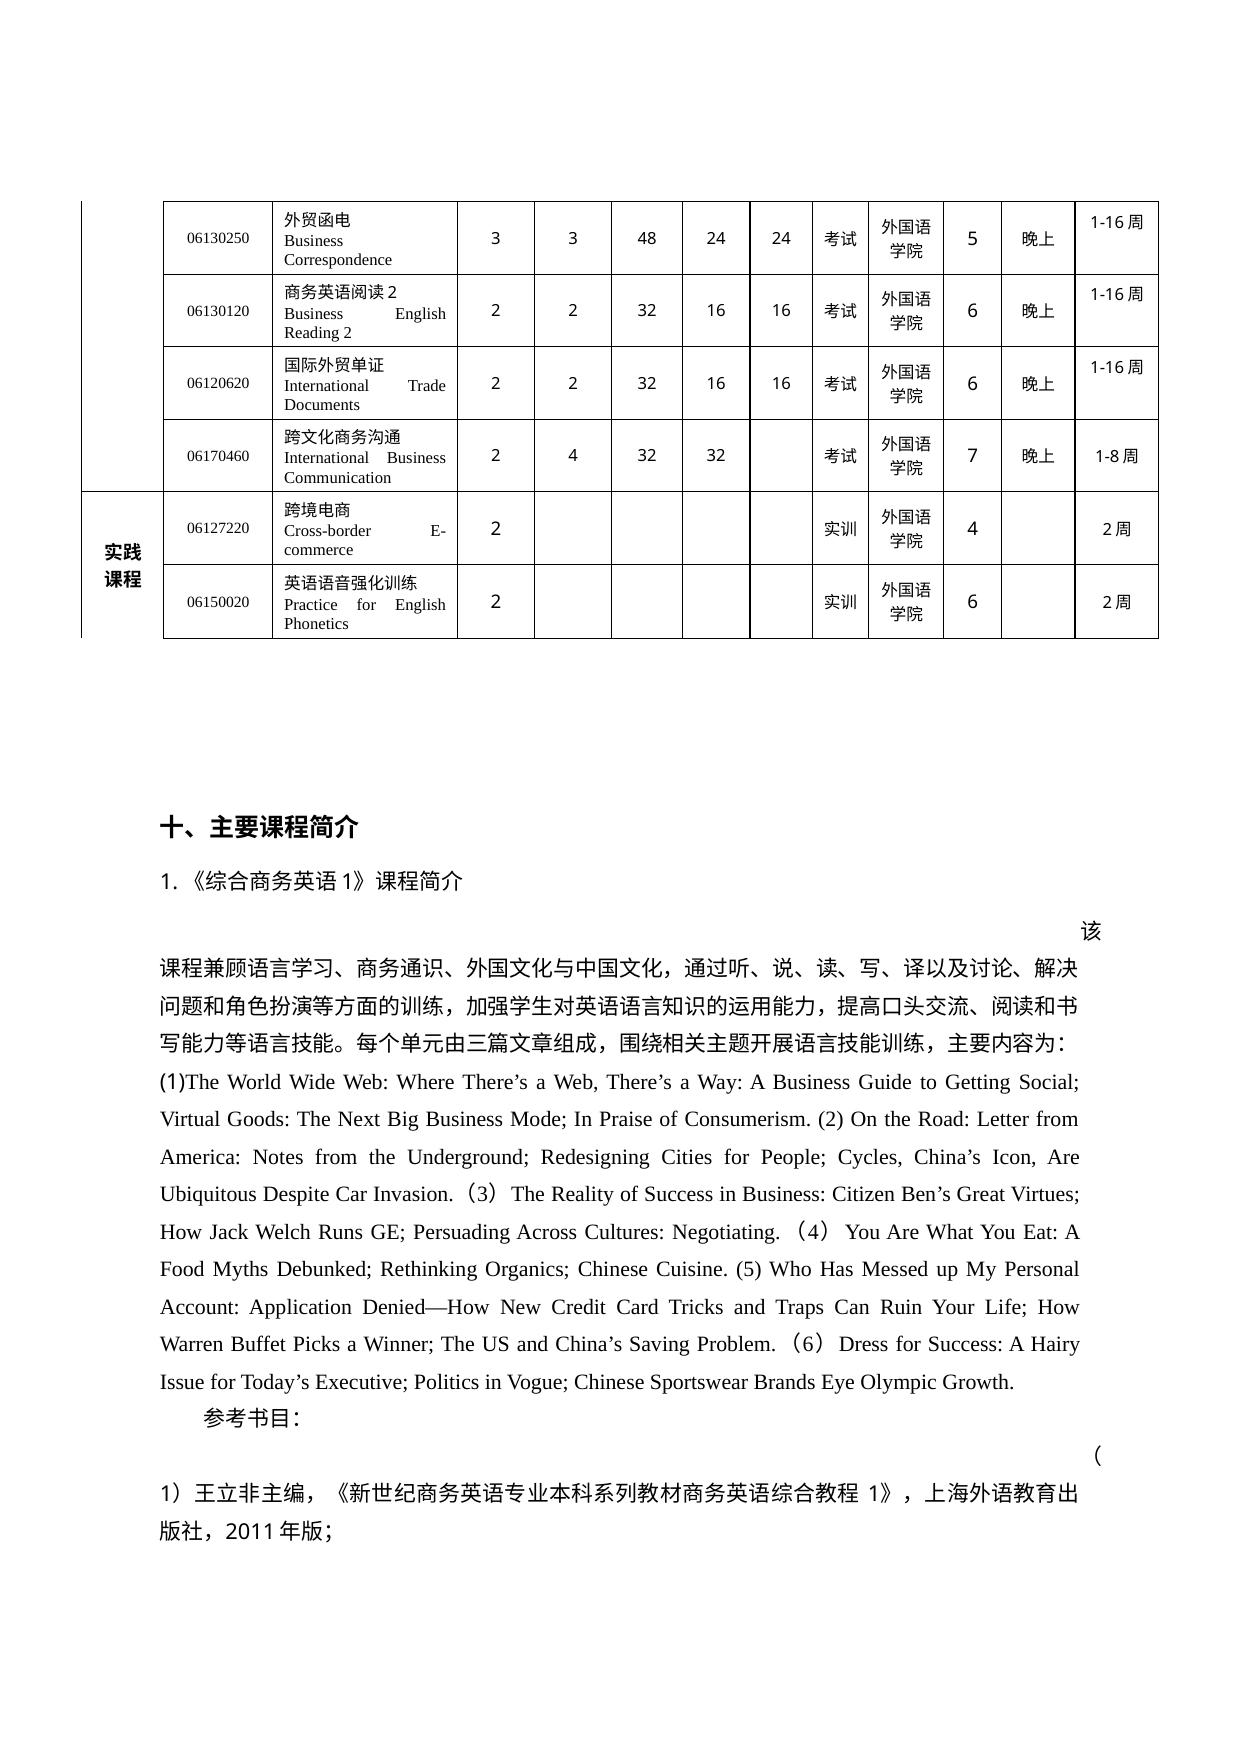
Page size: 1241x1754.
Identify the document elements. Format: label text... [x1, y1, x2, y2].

table_cell 16 [751, 275, 812, 346]
table_cell 外国语学院 [869, 420, 943, 491]
table_cell 跨境电商 Cross-border E-commerce [273, 492, 457, 564]
table_cell 2 [458, 565, 534, 637]
table_cell 6 [944, 565, 1001, 637]
table_cell 7 [944, 420, 1001, 491]
table_cell 实训 [813, 565, 868, 637]
table_cell 考试 [813, 202, 868, 274]
table_cell 晚上 [1002, 202, 1074, 274]
table_cell 32 [612, 420, 682, 491]
table_cell 1-8周 [1076, 420, 1158, 491]
table_cell [751, 420, 812, 491]
table_cell 2 [535, 347, 611, 419]
table_cell 4 [535, 420, 611, 491]
table_cell 2 [458, 492, 534, 564]
table_cell 48 [612, 202, 682, 274]
table_cell 跨文化商务沟通 International Business Communication [273, 420, 457, 491]
table_cell 06130250 [164, 202, 272, 274]
table_cell 考试 [813, 275, 868, 346]
table_cell [1002, 565, 1074, 637]
table_cell [683, 565, 749, 637]
table_cell 1-16周 [1076, 275, 1158, 346]
table_cell [535, 565, 611, 637]
table_cell [612, 492, 682, 564]
table_cell 16 [683, 275, 749, 346]
table_cell [612, 565, 682, 637]
table_cell 06120620 [164, 347, 272, 419]
table_cell 24 [683, 202, 749, 274]
table_cell 晚上 [1002, 347, 1074, 419]
table_cell 06170460 [164, 420, 272, 491]
table_cell 32 [612, 275, 682, 346]
table_cell 英语语音强化训练 Practice for English Phonetics [273, 565, 457, 637]
table_cell 2 [458, 275, 534, 346]
table_cell 晚上 [1002, 420, 1074, 491]
table_cell 2 [535, 275, 611, 346]
table_cell 外国语学院 [869, 492, 943, 564]
table_cell 外贸函电 Business Correspondence [273, 202, 457, 274]
table_cell 2 [458, 347, 534, 419]
table_cell 32 [612, 347, 682, 419]
table_cell 06127220 [164, 492, 272, 564]
table_cell [751, 492, 812, 564]
text 参考书目： [203, 1397, 1081, 1434]
table_cell [751, 565, 812, 637]
table_cell 1-16周 [1076, 347, 1158, 419]
table_cell 06150020 [164, 565, 272, 637]
table_cell 4 [944, 492, 1001, 564]
table_cell 5 [944, 202, 1001, 274]
table_cell 2周 [1076, 565, 1158, 637]
table_cell 外国语学院 [869, 565, 943, 637]
table_cell 实训 [813, 492, 868, 564]
table_cell 实践课程 [82, 492, 163, 637]
table_cell 6 [944, 275, 1001, 346]
table_cell 2周 [1076, 492, 1158, 564]
text 十、主要课程简介 [159, 795, 1081, 847]
table_cell 6 [944, 347, 1001, 419]
table_cell 3 [458, 202, 534, 274]
table_cell 32 [683, 420, 749, 491]
table_cell 国际外贸单证 International Trade Documents [273, 347, 457, 419]
table_cell 16 [683, 347, 749, 419]
table_cell [683, 492, 749, 564]
table_cell 考试 [813, 420, 868, 491]
table_cell 外国语学院 [869, 347, 943, 419]
table_cell [1002, 492, 1074, 564]
table_cell 06130120 [164, 275, 272, 346]
table_cell 2 [458, 420, 534, 491]
table_cell 外国语学院 [869, 202, 943, 274]
text 该课程兼顾语言学习、商务通识、外国文化与中国文化，通过听、说、读、写、译以及讨论、解决问题和角色扮演等方面的训练，加强学生对英语语言知识的运用能力，提高口头交流、阅读和书写能力等语言技能。每个单元由三篇文章组成，围绕相关主题开展语言技能训练，主要内容为：(1)The World Wide Web: Where There’s a Web, There’s a Way: A Business Guide to Getting Social; Virtual Goods: The Next Big Business Mode; In Praise of Consumerism. (2) On the Road: Letter from America: Notes from the Underground; Redesigning Cities for People; Cycles, China’s Icon, Are Ubiquitous Despite Car Invasion.（3）The Reality of Success in Business: Citizen Ben’s Great Virtues; How Jack Welch Runs GE; Persuading Across Cultures: Negotiating.（4）You Are What You Eat: A Food Myths Debunked; Rethinking Organics; Chinese Cuisine. (5) Who Has Messed up My Personal Account: Application Denied—How New Credit Card Tricks and Traps Can Ruin Your Life; How Warren Buffet Picks a Winner; The US and China’s Saving Problem.（6）Dress for Success: A Hairy Issue for Today’s Executive; Politics in Vogue; Chinese Sportswear Brands Eye Olympic Growth. [159, 909, 1081, 1397]
table_cell 考试 [813, 347, 868, 419]
table_cell [535, 492, 611, 564]
text 1. 《综合商务英语1》课程简介 [159, 859, 1081, 897]
text （1）王立非主编，《新世纪商务英语专业本科系列教材商务英语综合教程1》，上海外语教育出版社，2011年版； [159, 1434, 1081, 1547]
table_cell 商务英语阅读2 Business English Reading 2 [273, 275, 457, 346]
table_cell 晚上 [1002, 275, 1074, 346]
table_cell 外国语学院 [869, 275, 943, 346]
table_cell 1-16周 [1076, 202, 1158, 274]
table_cell 3 [535, 202, 611, 274]
table_cell 16 [751, 347, 812, 419]
table_cell 24 [751, 202, 812, 274]
